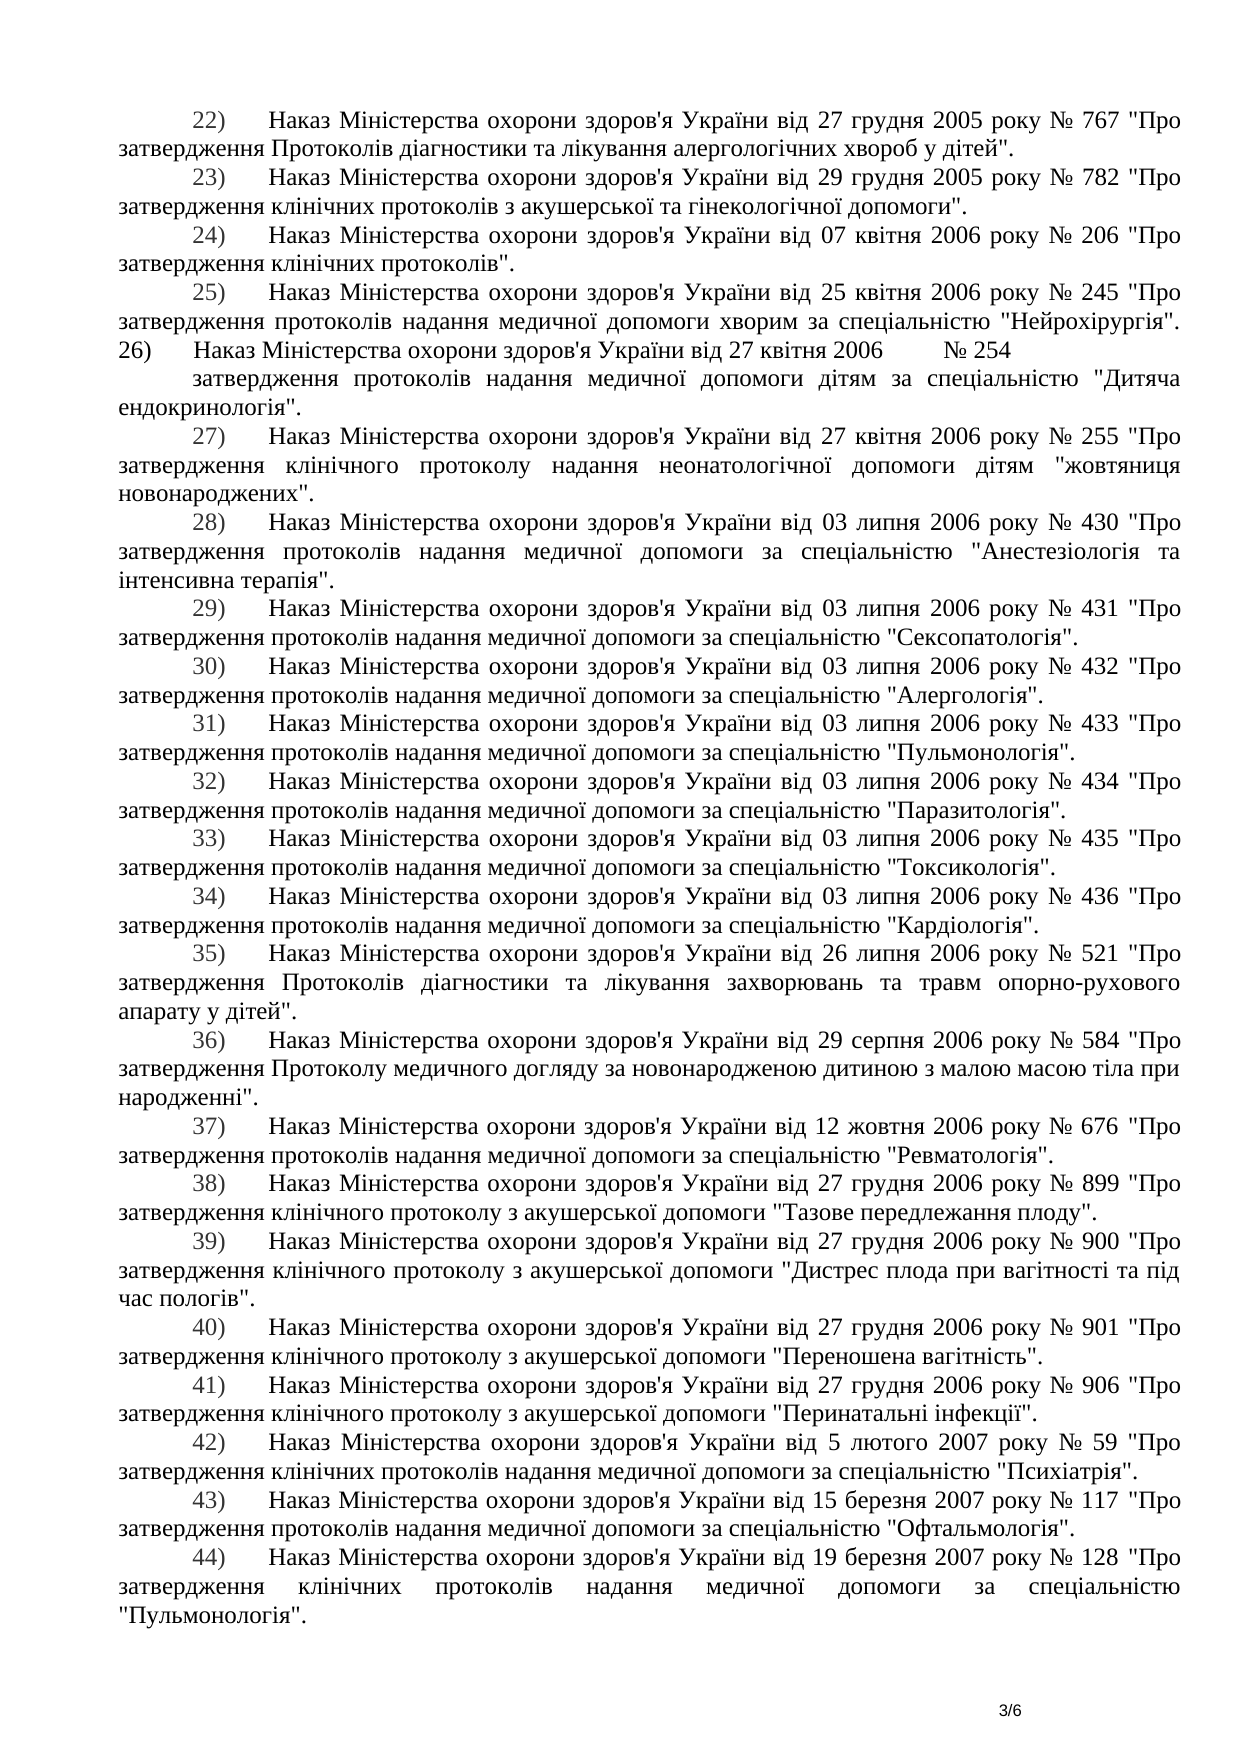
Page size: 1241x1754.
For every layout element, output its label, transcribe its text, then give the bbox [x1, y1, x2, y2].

list Наказ Міністерства охорони здоров'я України від 27 грудня 2006 року № 901 "Про затвердження клінічного протоколу з акушерської допомоги "Переношена вагітність". [118, 1312, 1181, 1370]
list Наказ Міністерства охорони здоров'я України від 03 липня 2006 року № 433 "Про затвердження протоколів надання медичної допомоги за спеціальністю "Пульмонологія". [118, 708, 1181, 766]
list Наказ Міністерства охорони здоров'я України від 03 липня 2006 року № 436 "Про затвердження протоколів надання медичної допомоги за спеціальністю "Кардіологія". [118, 881, 1181, 938]
list Наказ Міністерства охорони здоров'я України від 07 квітня 2006 року № 206 "Про затвердження клінічних протоколів". [118, 220, 1181, 277]
list Наказ Міністерства охорони здоров'я України від 19 березня 2007 року № 128 "Про затвердження клінічних протоколів надання медичної допомоги за спеціальністю "Пульмонологія". [118, 1542, 1181, 1628]
list Наказ Міністерства охорони здоров'я України від 03 липня 2006 року № 430 "Про затвердження протоколів надання медичної допомоги за спеціальністю "Анестезіологія та інтенсивна терапія". [118, 507, 1181, 593]
list Наказ Міністерства охорони здоров'я України від 27 квітня 2006 року № 255 "Про затвердження клінічного протоколу надання неонатологічної допомоги дітям "жовтяниця новонароджених". [118, 421, 1181, 507]
list Наказ Міністерства охорони здоров'я України від 15 березня 2007 року № 117 "Про затвердження протоколів надання медичної допомоги за спеціальністю "Офтальмологія". [118, 1485, 1181, 1542]
list Наказ Міністерства охорони здоров'я України від 03 липня 2006 року № 432 "Про затвердження протоколів надання медичної допомоги за спеціальністю "Алергологія". [118, 651, 1181, 708]
list Наказ Міністерства охорони здоров'я України від 27 грудня 2005 року № 767 "Про затвердження Протоколів діагностики та лікування алергологічних хвороб у дітей". [118, 105, 1181, 162]
list Наказ Міністерства охорони здоров'я України від 03 липня 2006 року № 435 "Про затвердження протоколів надання медичної допомоги за спеціальністю "Токсикологія". [118, 823, 1181, 881]
list Наказ Міністерства охорони здоров'я України від 26 липня 2006 року № 521 "Про затвердження Протоколів діагностики та лікування захворювань та травм опорно-рухового апарату у дітей". [118, 938, 1181, 1025]
list Наказ Міністерства охорони здоров'я України від 29 грудня 2005 року № 782 "Про затвердження клінічних протоколів з акушерської та гінекологічної допомоги". [118, 162, 1181, 220]
list Наказ Міністерства охорони здоров'я України від 27 грудня 2006 року № 900 "Про затвердження клінічного протоколу з акушерської допомоги "Дистрес плода при вагітності та під час пологів". [118, 1226, 1181, 1312]
list Наказ Міністерства охорони здоров'я України від 27 грудня 2006 року № 906 "Про затвердження клінічного протоколу з акушерської допомоги "Перинатальні інфекції". [118, 1370, 1181, 1427]
list Наказ Міністерства охорони здоров'я України від 12 жовтня 2006 року № 676 "Про затвердження протоколів надання медичної допомоги за спеціальністю "Ревматологія". [118, 1111, 1181, 1168]
list Наказ Міністерства охорони здоров'я України від 03 липня 2006 року № 434 "Про затвердження протоколів надання медичної допомоги за спеціальністю "Паразитологія". [118, 766, 1181, 823]
list Наказ Міністерства охорони здоров'я України від 03 липня 2006 року № 431 "Про затвердження протоколів надання медичної допомоги за спеціальністю "Сексопатологія". [118, 593, 1181, 651]
list Наказ Міністерства охорони здоров'я України від 29 серпня 2006 року № 584 "Про затвердження Протоколу медичного догляду за новонародженою дитиною з малою масою тіла при народженні". [118, 1025, 1181, 1111]
list Наказ Міністерства охорони здоров'я України від 5 лютого 2007 року № 59 "Про затвердження клінічних протоколів надання медичної допомоги за спеціальністю "Психіатрія". [118, 1427, 1181, 1485]
list Наказ Міністерства охорони здоров'я України від 25 квітня 2006 року № 245 "Про затвердження протоколів надання медичної допомоги хворим за спеціальністю "Нейрохірургія". 26) Наказ Міністерства охорони здоров'я України від 27 квітня 2006 № 254 [118, 277, 1181, 363]
text затвердження протоколів надання медичної допомоги дітям за спеціальністю "Дитяча ендокринологія". [118, 363, 1181, 421]
list Наказ Міністерства охорони здоров'я України від 27 грудня 2006 року № 899 "Про затвердження клінічного протоколу з акушерської допомоги "Тазове передлежання плоду". [118, 1168, 1181, 1226]
